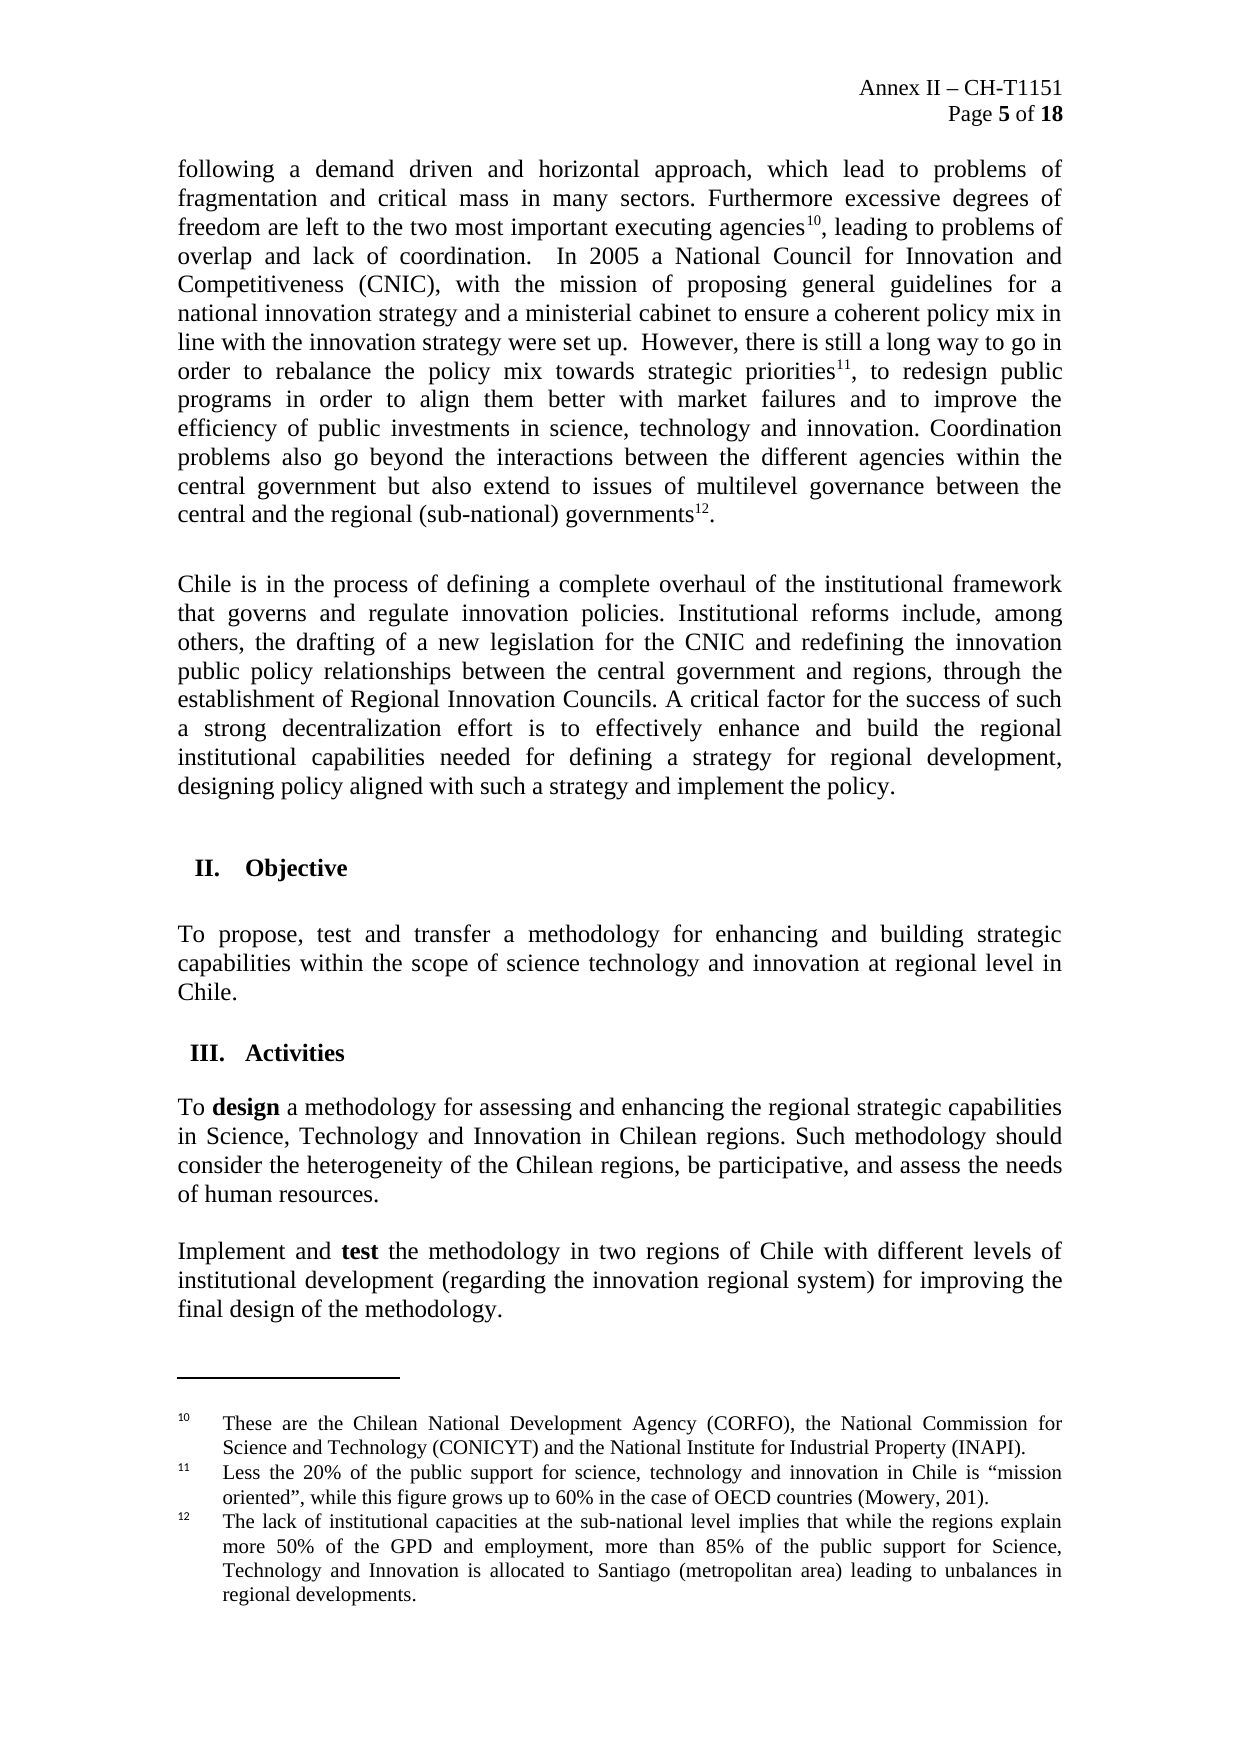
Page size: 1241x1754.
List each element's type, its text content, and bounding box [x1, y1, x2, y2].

list Objective [177, 853, 1063, 882]
list Activities [177, 1038, 1063, 1067]
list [177, 154, 1063, 528]
list To propose, test and transfer a methodology for enhancing and building strategic capabilities within the scope of science technology and innovation at regional level in Chile. [177, 919, 1063, 1006]
text To design a methodology for assessing and enhancing the regional strategic capabilities in Science, Technology and Innovation in Chilean regions. Such methodology should consider the heterogeneity of the Chilean regions, be participative, and assess the needs of human resources. [177, 1092, 1063, 1207]
text Chile is in the process of defining a complete overhaul of the institutional framework that governs and regulate innovation policies. Institutional reforms include, among others, the drafting of a new legislation for the CNIC and redefining the innovation public policy relationships between the central government and regions, through the establishment of Regional Innovation Councils. A critical factor for the success of such a strong decentralization effort is to effectively enhance and build the regional institutional capabilities needed for defining a strategy for regional development, designing policy aligned with such a strategy and implement the policy. [177, 569, 1063, 799]
text Implement and test the methodology in two regions of Chile with different levels of institutional development (regarding the innovation regional system) for improving the final design of the methodology. [177, 1236, 1063, 1322]
